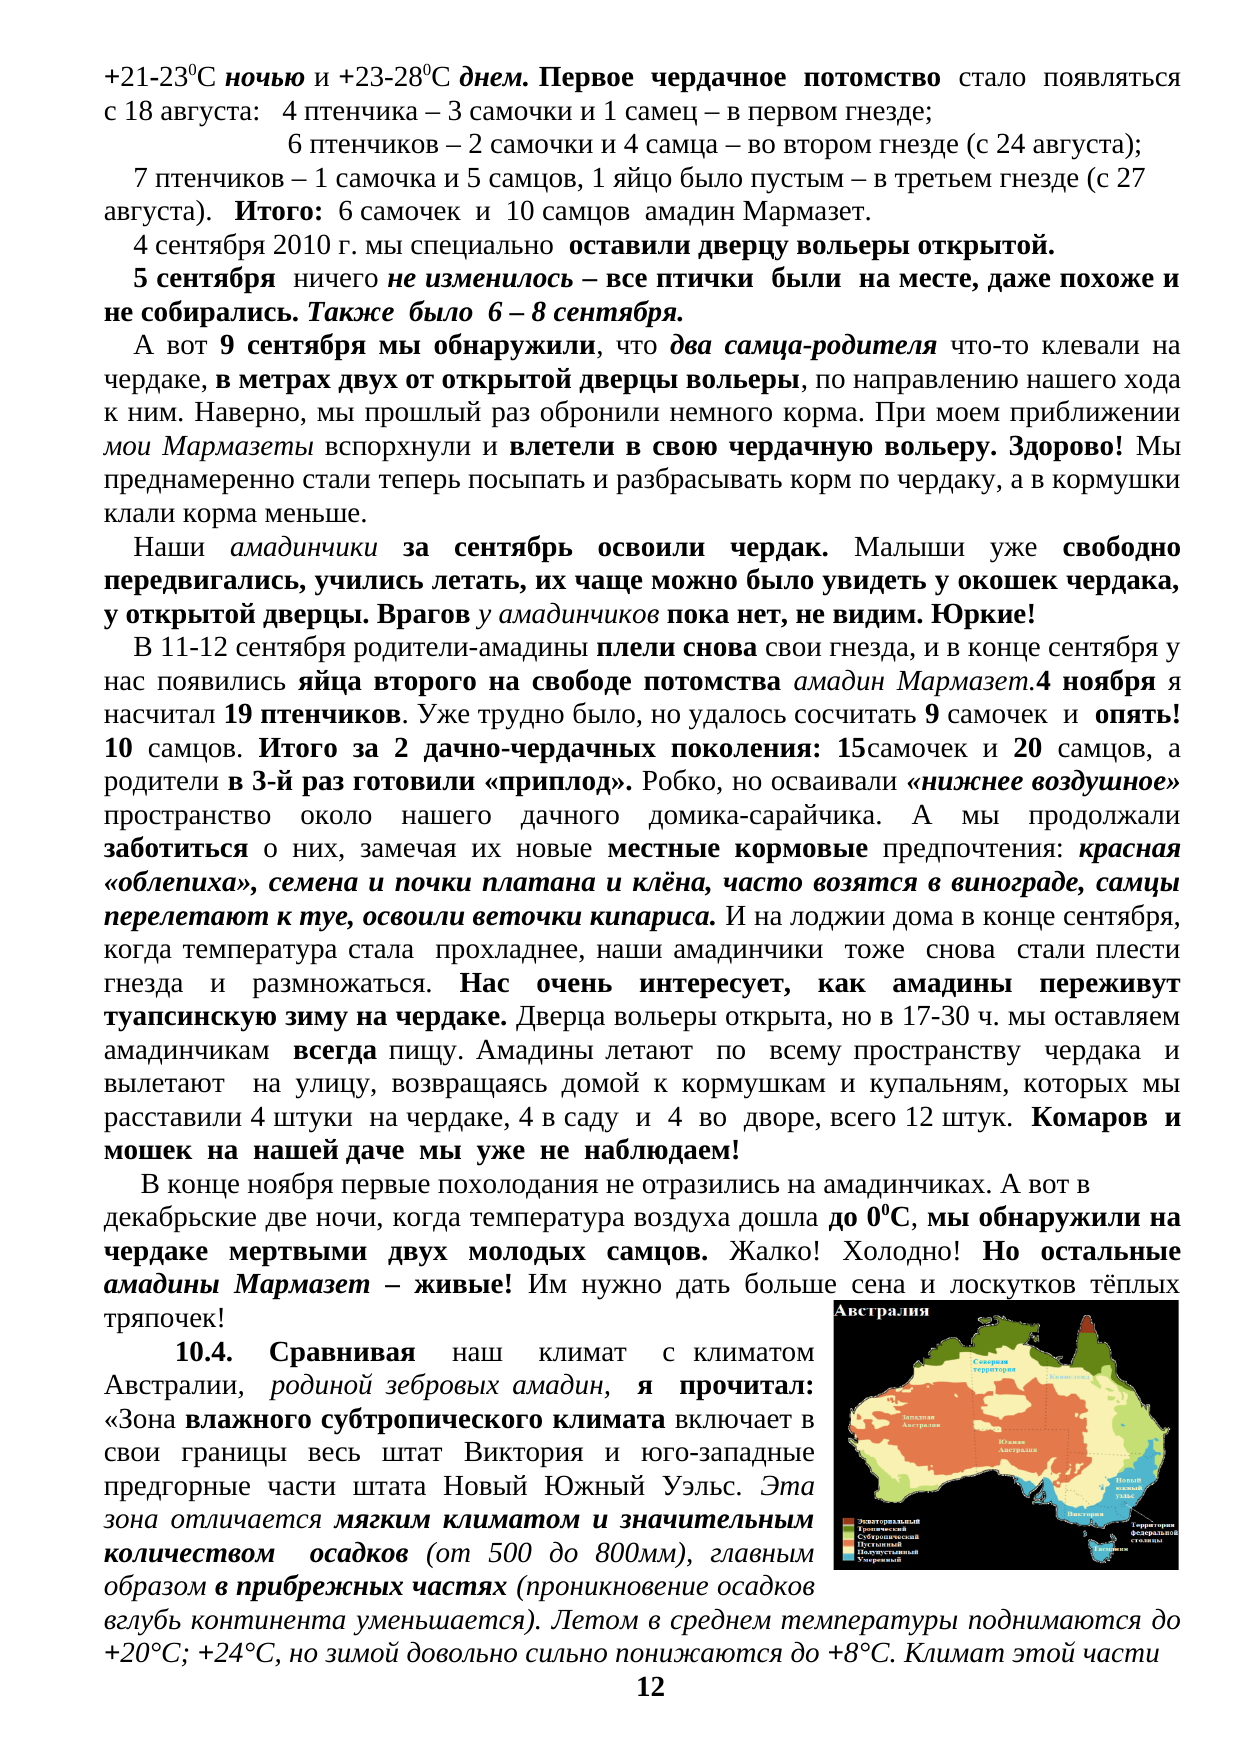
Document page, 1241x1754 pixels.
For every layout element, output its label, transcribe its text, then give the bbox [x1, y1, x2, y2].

text 7 птенчиков – 1 самочка и 5 самцов, 1 яйцо было пустым – в третьем гнезде (с 27 августа). Итого: 6 самочек и 10 самцов амадин Мармазет. [103, 160, 1181, 227]
text 4 сентября 2010 г. мы специально оставили дверцу вольеры открытой. [103, 227, 1181, 260]
text Наши амадинчики за сентябрь освоили чердак. Малыши уже свободно передвигались, учились летать, их чаще можно было увидеть у окошек чердака, у открытой дверцы. Врагов у амадинчиков пока нет, не видим. Юркие! [103, 529, 1181, 629]
text А вот 9 сентября мы обнаружили, что два самца-родителя что-то клевали на чердаке, в метрах двух от открытой дверцы вольеры, по направлению нашего хода к ним. Наверно, мы прошлый раз обронили немного корма. При моем приближении мои Мармазеты вспорхнули и влетели в свою чердачную вольеру. Здорово! Мы преднамеренно стали теперь посыпать и разбрасывать корм по чердаку, а в кормушки клали корма меньше. [103, 327, 1181, 529]
text 5 сентября ничего не изменилось – все птички были на месте, даже похоже и не собирались. Также было 6 – 8 сентября. [103, 260, 1181, 327]
text 6 птенчиков – 2 самочки и 4 самца – во втором гнезде (с 24 августа); [103, 126, 1181, 160]
text В 11-12 сентября родители-амадины плели снова свои гнезда, и в конце сентября у нас появились яйца второго на свободе потомства амадин Мармазет.4 ноября я насчитал 19 птенчиков. Уже трудно было, но удалось сосчитать 9 самочек и опять! 10 самцов. Итого за 2 дачно-чердачных поколения: 15самочек и 20 самцов, а родители в 3-й раз готовили «приплод». Робко, но осваивали «нижнее воздушное» пространство около нашего дачного домика-сарайчика. А мы продолжали заботиться о них, замечая их новые местные кормовые предпочтения: красная «облепиха», семена и почки платана и клёна, часто возятся в винограде, самцы перелетают к туе, освоили веточки кипариса. И на лоджии дома в конце сентября, когда температура стала прохладнее, наши амадинчики тоже снова стали плести гнезда и размножаться. Нас очень интересует, как амадины переживут туапсинскую зиму на чердаке. Дверца вольеры открыта, но в 17-30 ч. мы оставляем амадинчикам всегда пищу. Амадины летают по всему пространству чердака и вылетают на улицу, возвращаясь домой к кормушкам и купальням, которых мы расставили 4 штуки на чердаке, 4 в саду и 4 во дворе, всего 12 штук. Комаров и мошек на нашей даче мы уже не наблюдаем! [103, 629, 1181, 1166]
text декабрьские две ночи, когда температура воздуха дошла до 00С, мы обнаружили на чердаке мертвыми двух молодых самцов. Жалко! Холодно! Но остальные амадины Мармазет – живые! Им нужно дать больше сена и лоскутков тёплых тряпочек! [103, 1199, 1181, 1334]
text 10.4. Сравнивая наш климат с климатом Австралии, родиной зебровых амадин, я прочитал: «Зона влажного субтропического климата включает в свои границы весь штат Виктория и юго-западные предгорные части штата Новый Южный Уэльс. Эта зона отличается мягким климатом и значительным количеством осадков (от 500 до 800мм), главным образом в прибрежных частях (проникновение осадков вглубь континента уменьшается). Летом в среднем температуры поднимаются до +20°С; +24°С, но зимой довольно сильно понижаются до +8°С. Климат этой части [103, 1334, 1181, 1669]
text В конце ноября первые похолодания не отразились на амадинчиках. А вот в [103, 1166, 1181, 1199]
text +21-230С ночью и +23-280С днем. Первое чердачное потомство стало появляться с 18 августа: 4 птенчика – 3 самочки и 1 самец – в первом гнезде; [103, 59, 1181, 126]
picture [833, 1300, 1179, 1570]
text 12 [103, 1669, 1181, 1703]
